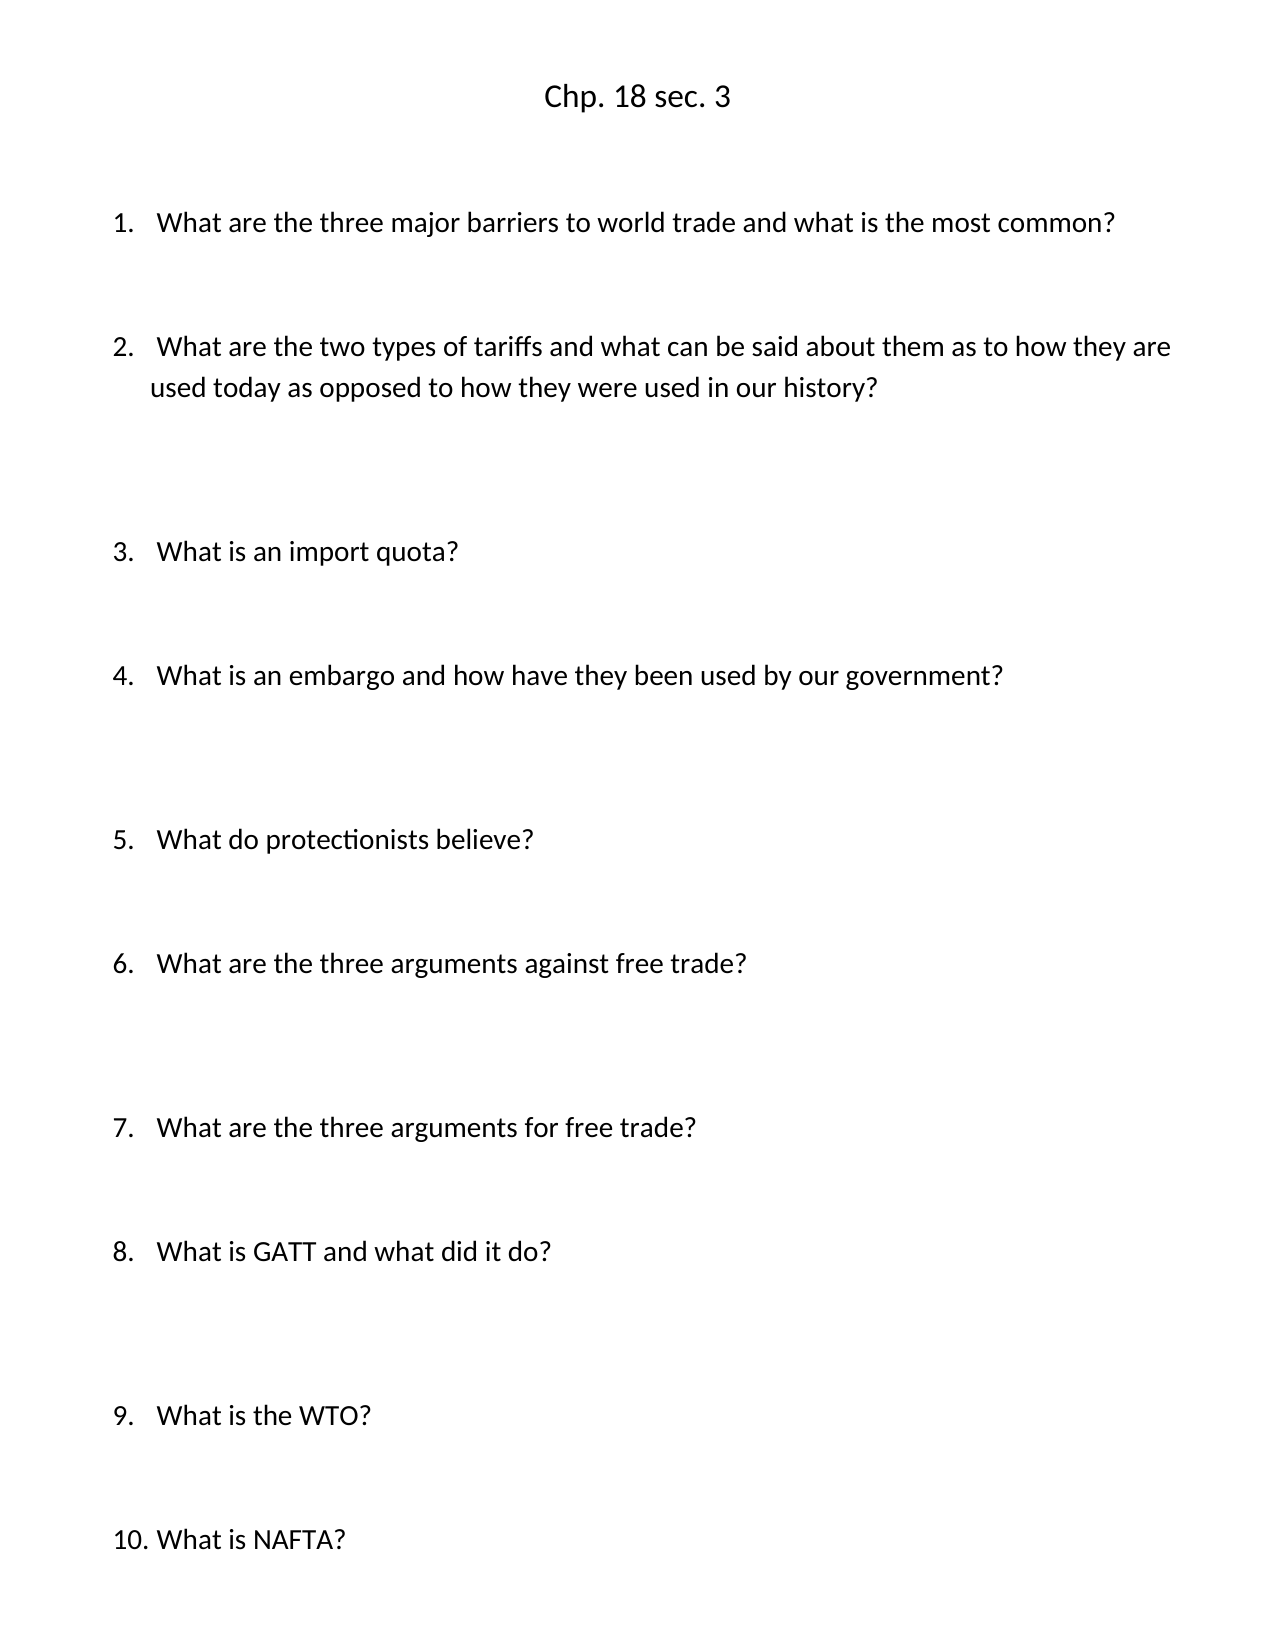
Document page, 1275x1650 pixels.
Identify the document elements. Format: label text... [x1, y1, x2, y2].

list What are the three major barriers to world trade and what is the most common? [112, 204, 1200, 240]
list What is NAFTA? [112, 1521, 1200, 1557]
text Chp. 18 sec. 3 [75, 75, 1200, 116]
list What is the WTO? [112, 1397, 1200, 1433]
list What is an import quota? [112, 533, 1200, 569]
list What are the three arguments against free trade? [112, 945, 1200, 981]
list What are the two types of tariffs and what can be said about them as to how they are used today as opposed to how they were used in our history? [112, 328, 1200, 404]
list What is GATT and what did it do? [112, 1233, 1200, 1268]
list What are the three arguments for free trade? [112, 1109, 1200, 1145]
list What do protectionists believe? [112, 821, 1200, 857]
list What is an embargo and how have they been used by our government? [112, 657, 1200, 692]
